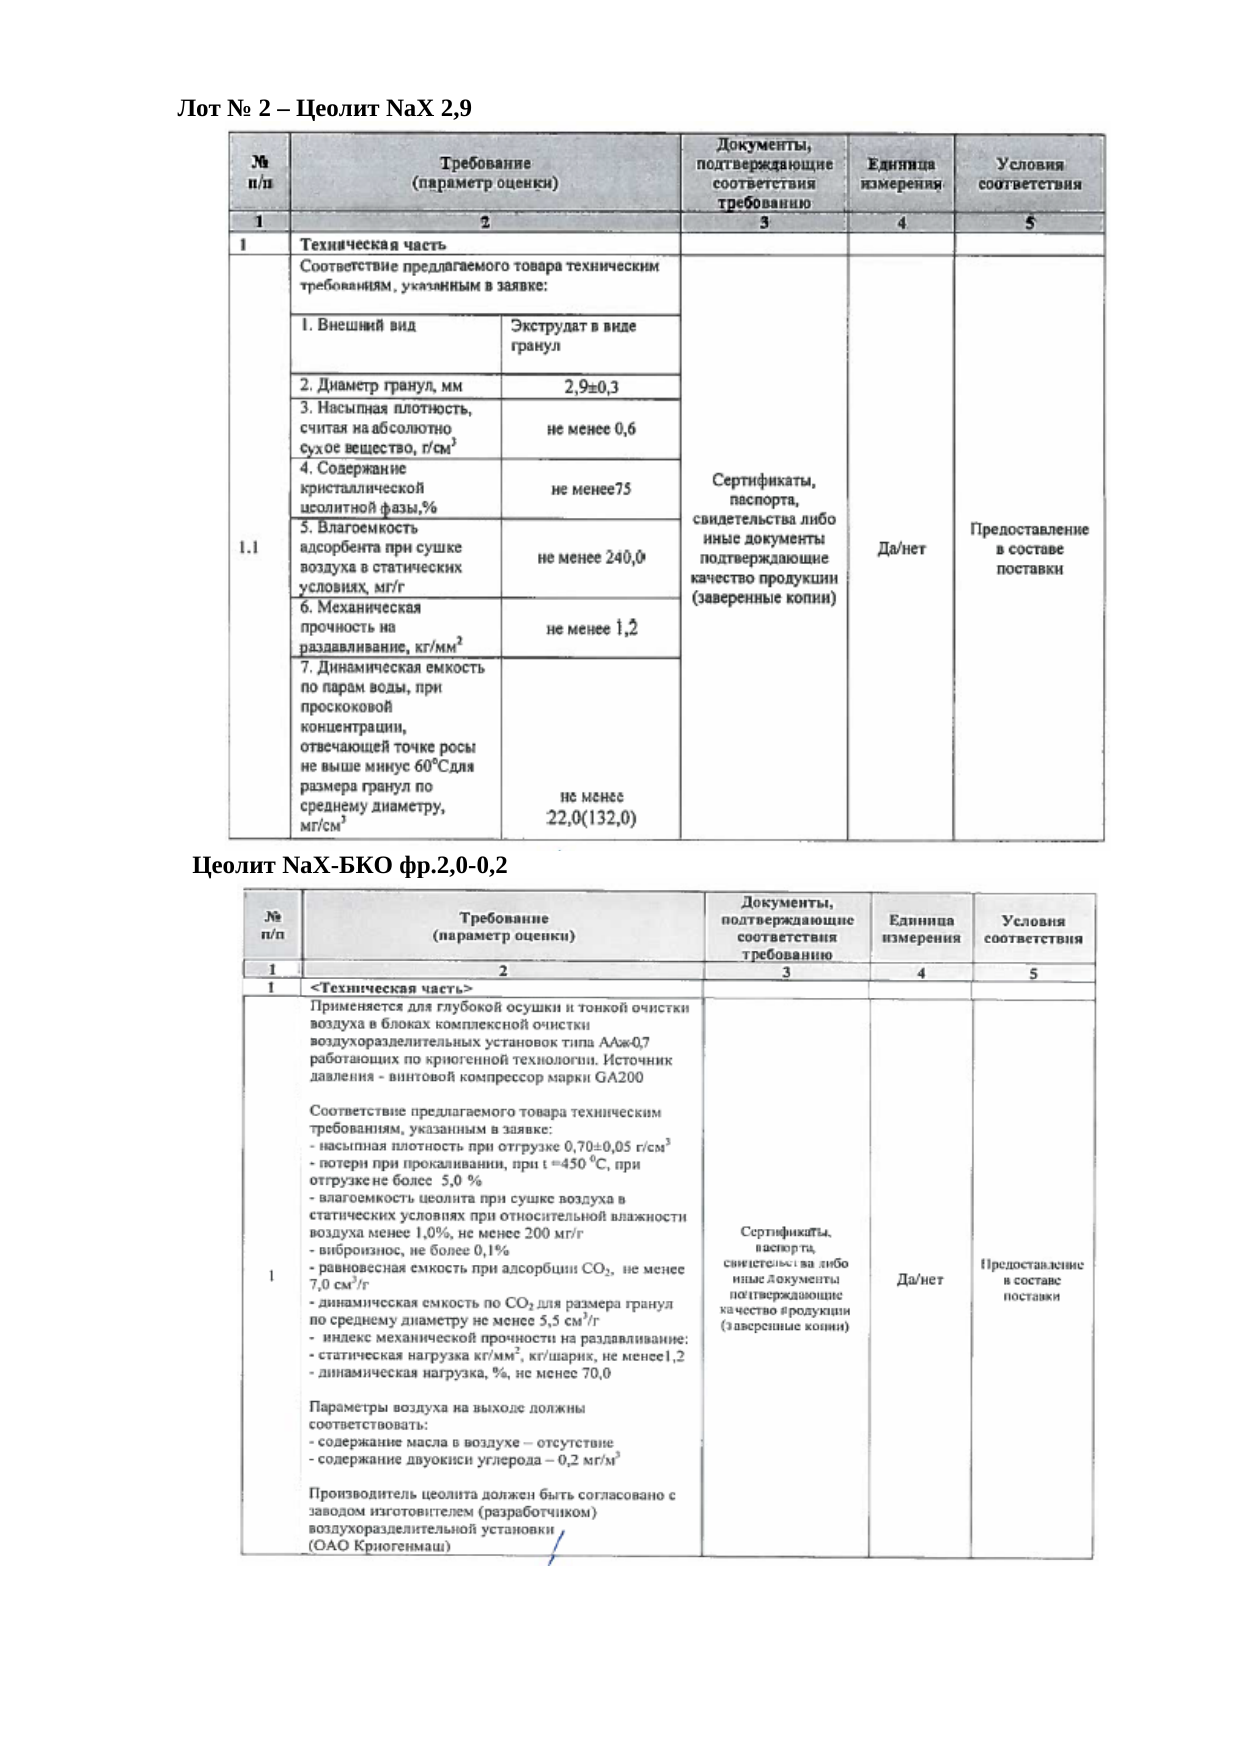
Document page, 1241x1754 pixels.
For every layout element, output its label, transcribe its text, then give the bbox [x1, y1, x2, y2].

text Цеолит NaX-БКО фр.2,0-0,2 [148, 850, 1143, 879]
text Лот № 2 – Цеолит NaX 2,9 [103, 93, 1143, 122]
